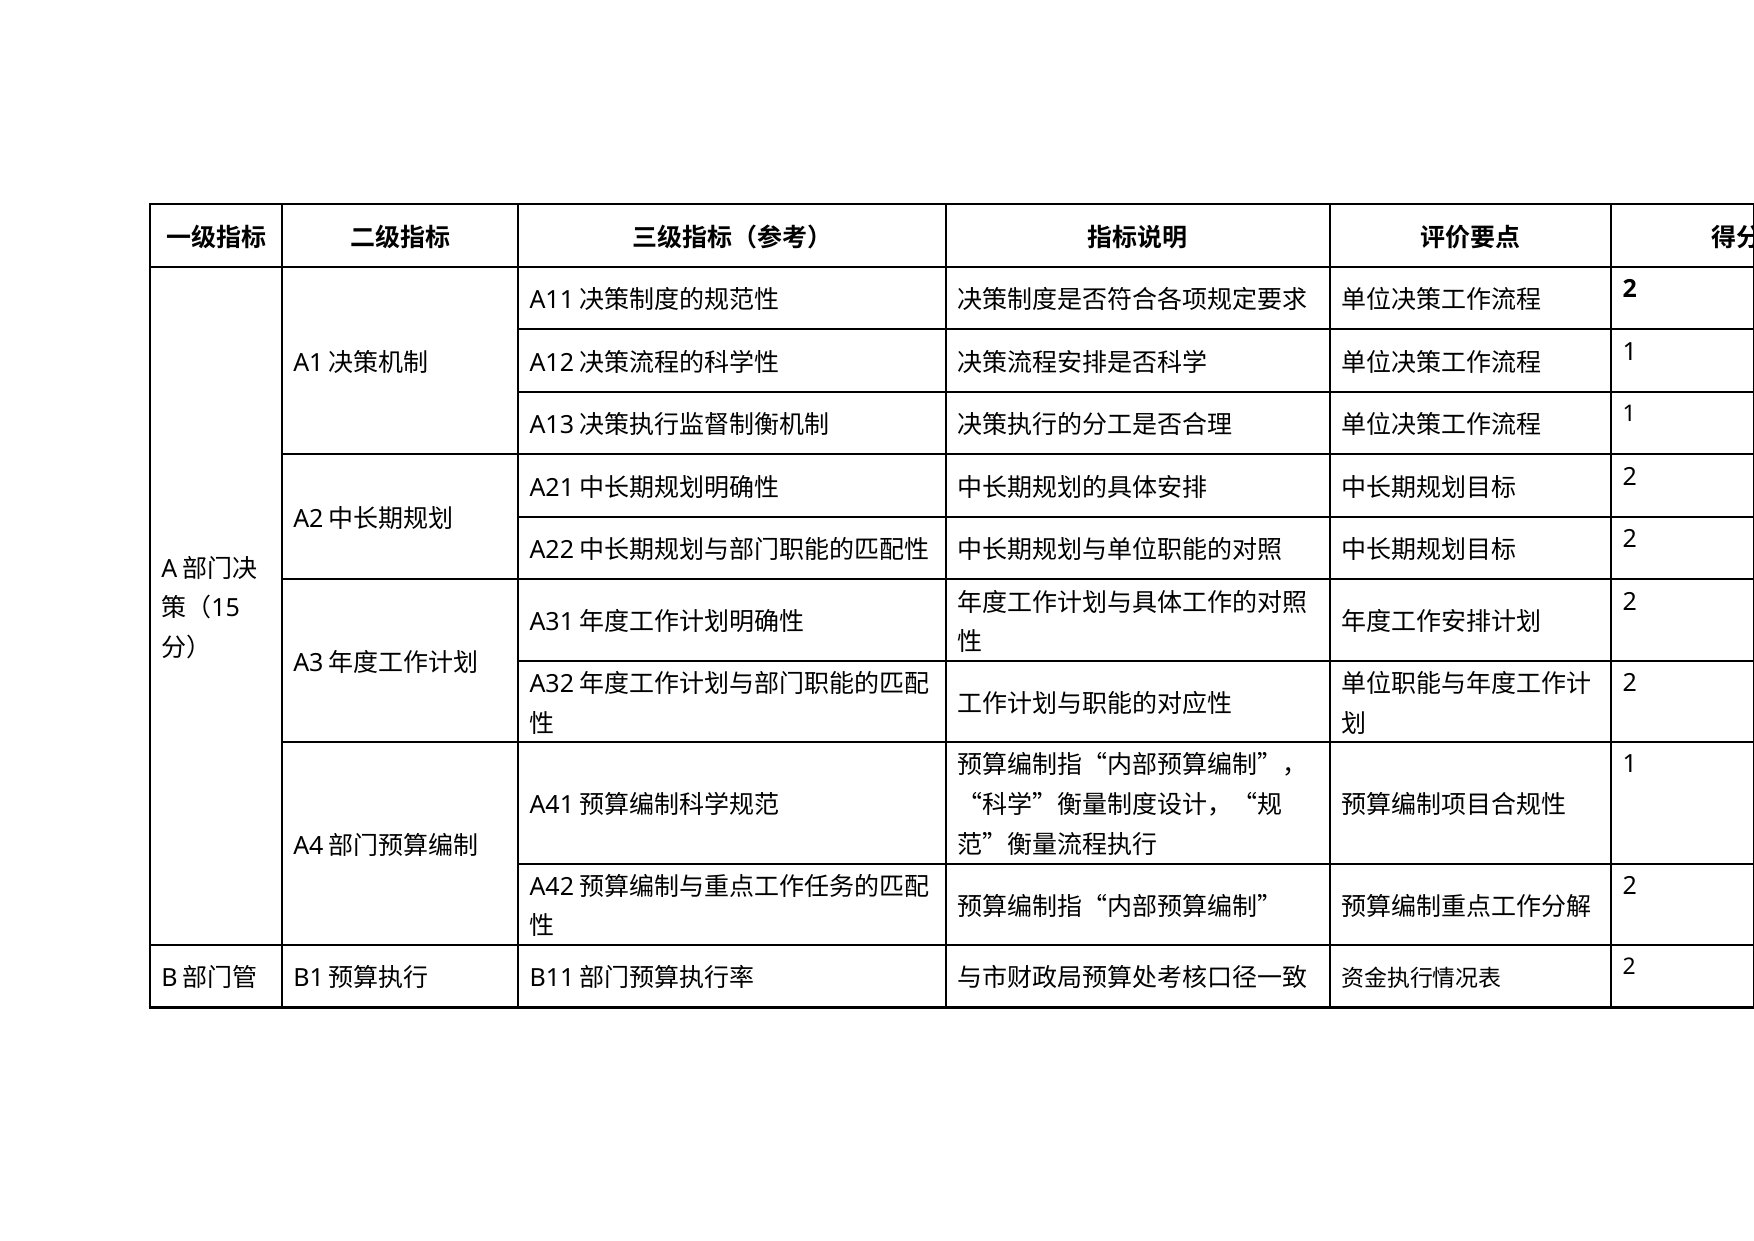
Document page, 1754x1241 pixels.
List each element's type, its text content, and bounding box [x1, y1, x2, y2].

table_cell B1预算执行 [283, 946, 517, 1006]
table_cell A13决策执行监督制衡机制 [519, 393, 945, 453]
table_cell A1决策机制 [283, 268, 517, 453]
table_cell 年度工作计划与具体工作的对照性 [947, 580, 1329, 660]
table_header 评价要点 [1331, 205, 1610, 266]
table_cell 中长期规划目标 [1331, 455, 1610, 516]
table_cell 2 [1612, 518, 1753, 578]
table_cell 单位决策工作流程 [1331, 268, 1610, 328]
table_cell A部门决策（15分） [151, 268, 281, 944]
table_cell 预算编制重点工作分解 [1331, 865, 1610, 944]
table_cell 单位决策工作流程 [1331, 330, 1610, 391]
table_cell 单位职能与年度工作计划 [1331, 662, 1610, 741]
table_cell 预算编制指“内部预算编制”，“科学”衡量制度设计，“规范”衡量流程执行 [947, 743, 1329, 862]
table_cell 2 [1612, 865, 1753, 944]
table_cell 2 [1612, 455, 1753, 516]
table_cell 决策执行的分工是否合理 [947, 393, 1329, 453]
table_cell 1 [1612, 330, 1753, 391]
table_cell 工作计划与职能的对应性 [947, 662, 1329, 741]
table_cell 2 [1612, 946, 1753, 1006]
table_cell 单位决策工作流程 [1331, 393, 1610, 453]
table_cell A41预算编制科学规范 [519, 743, 945, 862]
table_cell A12决策流程的科学性 [519, 330, 945, 391]
table_header 指标说明 [947, 205, 1329, 266]
table_cell A3年度工作计划 [283, 580, 517, 741]
table_header 得分 [1612, 205, 1753, 266]
table_cell B部门管理（20分） [151, 946, 281, 1006]
table_cell 中长期规划与单位职能的对照 [947, 518, 1329, 578]
table_header 一级指标 [151, 205, 281, 266]
table_cell 决策流程安排是否科学 [947, 330, 1329, 391]
table_cell 预算编制指“内部预算编制” [947, 865, 1329, 944]
table_cell A11决策制度的规范性 [519, 268, 945, 328]
table_cell 2 [1612, 580, 1753, 660]
table_cell A21中长期规划明确性 [519, 455, 945, 516]
table_cell 资金执行情况表 [1331, 946, 1610, 1006]
table_header 二级指标 [283, 205, 517, 266]
table_cell 2 [1612, 268, 1753, 328]
table_header 三级指标（参考） [519, 205, 945, 266]
table_cell A22中长期规划与部门职能的匹配性 [519, 518, 945, 578]
table_cell 中长期规划目标 [1331, 518, 1610, 578]
table_cell B11部门预算执行率 [519, 946, 945, 1006]
table_cell 1 [1612, 743, 1753, 862]
table_cell A31年度工作计划明确性 [519, 580, 945, 660]
table_cell 年度工作安排计划 [1331, 580, 1610, 660]
table_cell A2中长期规划 [283, 455, 517, 578]
table_cell 1 [1612, 393, 1753, 453]
table_cell 决策制度是否符合各项规定要求 [947, 268, 1329, 328]
table_cell 与市财政局预算处考核口径一致 [947, 946, 1329, 1006]
table_cell A42预算编制与重点工作任务的匹配性 [519, 865, 945, 944]
table_cell 中长期规划的具体安排 [947, 455, 1329, 516]
table_cell A4部门预算编制 [283, 743, 517, 944]
table_cell 预算编制项目合规性 [1331, 743, 1610, 862]
table_cell A32年度工作计划与部门职能的匹配性 [519, 662, 945, 741]
table_cell 2 [1612, 662, 1753, 741]
